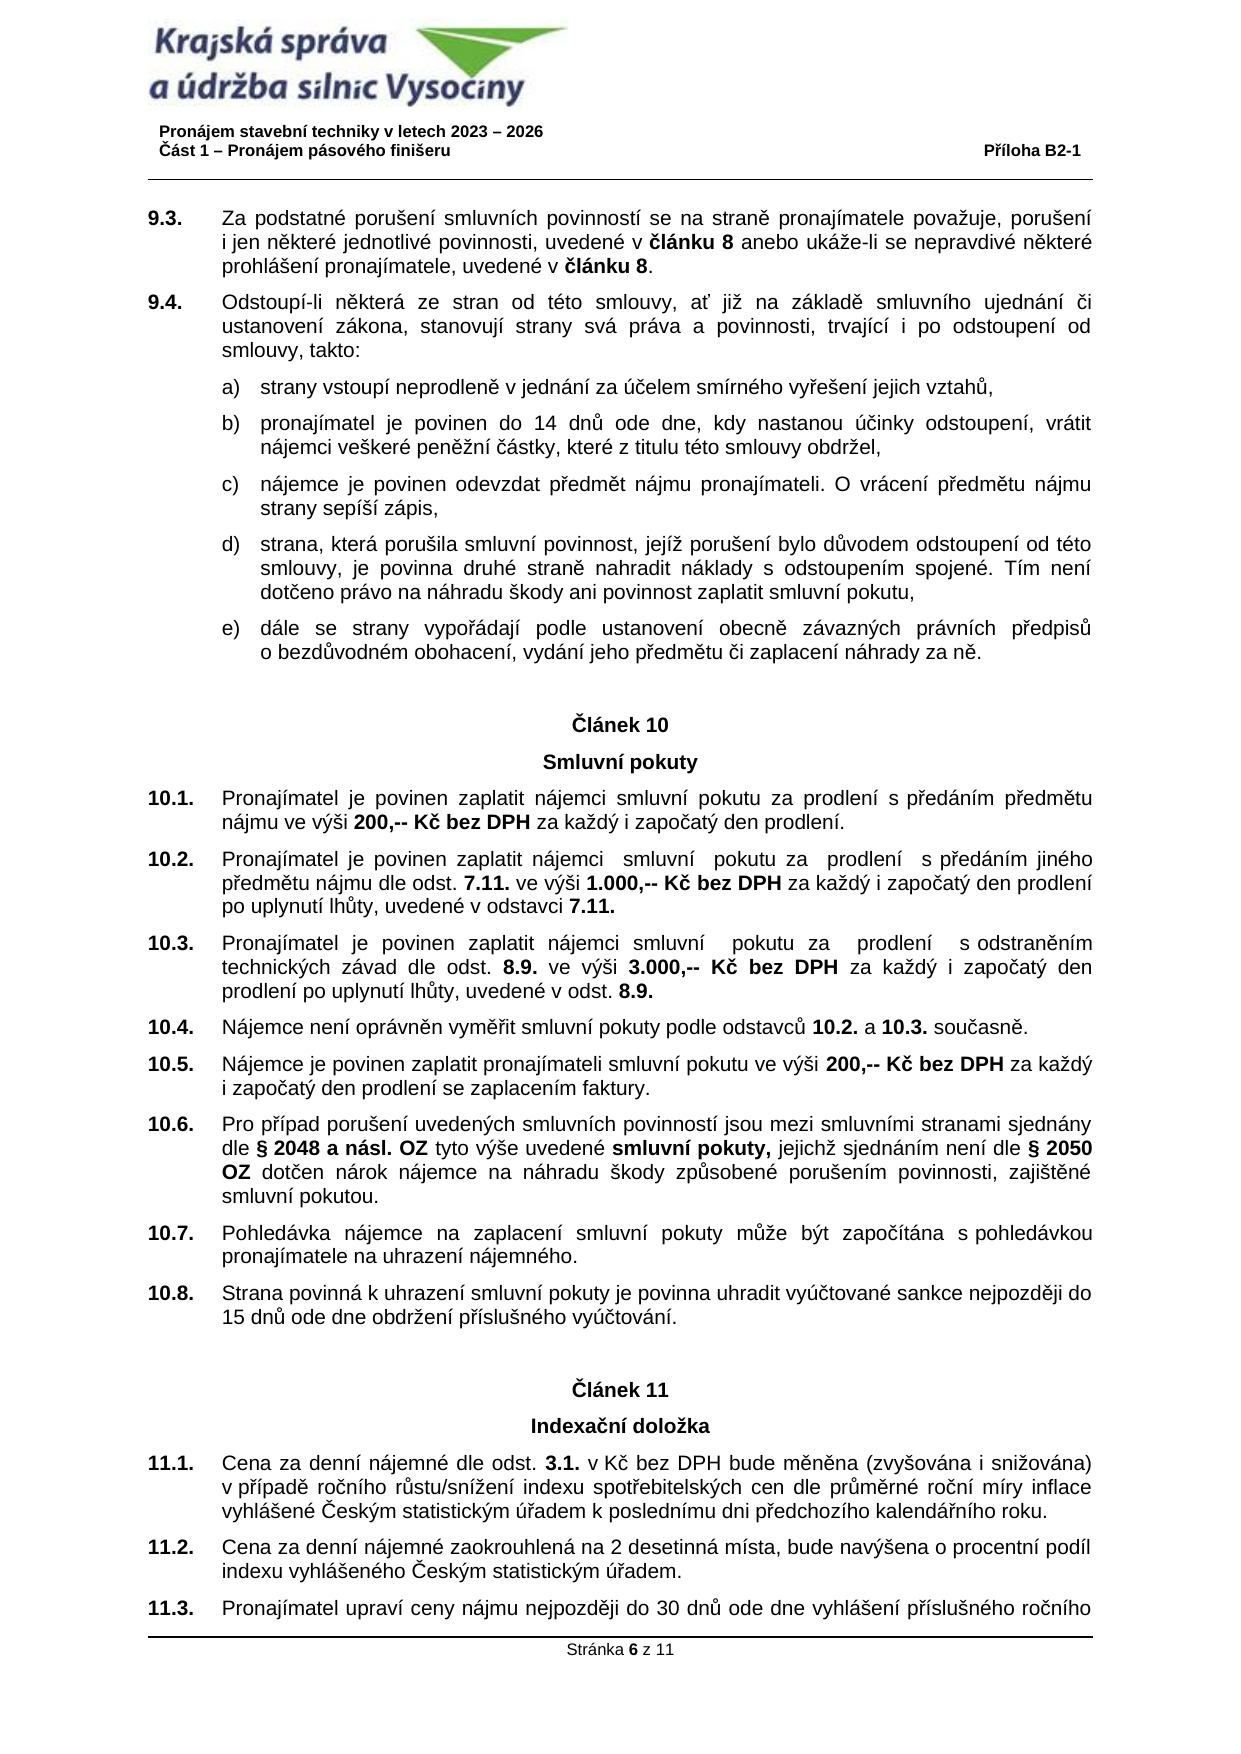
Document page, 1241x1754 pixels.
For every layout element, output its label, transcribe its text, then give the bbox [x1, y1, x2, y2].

list strany vstoupí neprodleně v jednání za účelem smírného vyřešení jejich vztahů, [222, 374, 1093, 398]
list Pohledávka nájemce na zaplacení smluvní pokuty může být započítána s pohledávkou pronajímatele na uhrazení nájemného. [148, 1220, 1093, 1268]
subtitle Smluvní pokuty [148, 749, 1093, 773]
list nájemce je povinen odevzdat předmět nájmu pronajímateli. O vrácení předmětu nájmu strany sepíší zápis, [222, 471, 1093, 519]
list Nájemce není oprávněn vyměřit smluvní pokuty podle odstavců 10.2. a 10.3. současně. [148, 1015, 1093, 1039]
picture [147, 19, 568, 110]
list Pronajímatel je povinen zaplatit nájemci smluvní pokutu za prodlení s předáním předmětu nájmu ve výši 200,-- Kč bez DPH za každý i započatý den prodlení. [148, 786, 1093, 834]
list Pronajímatel je povinen zaplatit nájemci smluvní pokutu za prodlení s odstraněním technických závad dle odst. 8.9. ve výši 3.000,-- Kč bez DPH za každý i započatý den prodlení po uplynutí lhůty, uvedené v odst. 8.9. [148, 931, 1093, 1003]
list Pro případ porušení uvedených smluvních povinností jsou mezi smluvními stranami sjednány dle § 2048 a násl. OZ tyto výše uvedené smluvní pokuty, jejichž sjednáním není dle § 2050 OZ dotčen nárok nájemce na náhradu škody způsobené porušením povinnosti, zajištěné smluvní pokutou. [148, 1112, 1093, 1208]
list dále se strany vypořádají podle ustanovení obecně závazných právních předpisů o bezdůvodném obohacení, vydání jeho předmětu či zaplacení náhrady za ně. [222, 616, 1093, 664]
text Článek 11 [148, 1378, 1093, 1402]
text Indexační doložka [148, 1414, 1093, 1438]
list strana, která porušila smluvní povinnost, jejíž porušení bylo důvodem odstoupení od této smlouvy, je povinna druhé straně nahradit náklady s odstoupením spojené. Tím není dotčeno právo na náhradu škody ani povinnost zaplatit smluvní pokutu, [222, 532, 1093, 604]
list Cena za denní nájemné dle odst. 3.1. v Kč bez DPH bude měněna (zvyšována i snižována) v případě ročního růstu/snížení indexu spotřebitelských cen dle průměrné roční míry inflace vyhlášené Českým statistickým úřadem k poslednímu dni předchozího kalendářního roku. [148, 1451, 1093, 1522]
list Cena za denní nájemné zaokrouhlená na 2 desetinná místa, bude navýšena o procentní podíl indexu vyhlášeného Českým statistickým úřadem. [148, 1535, 1093, 1583]
list Pronajímatel je povinen zaplatit nájemci smluvní pokutu za prodlení s předáním jiného předmětu nájmu dle odst. 7.11. ve výši 1.000,-- Kč bez DPH za každý i započatý den prodlení po uplynutí lhůty, uvedené v odstavci 7.11. [148, 846, 1093, 918]
list Strana povinná k uhrazení smluvní pokuty je povinna uhradit vyúčtované sankce nejpozději do 15 dnů ode dne obdržení příslušného vyúčtování. [148, 1281, 1093, 1329]
list Za podstatné porušení smluvních povinností se na straně pronajímatele považuje, porušení i jen některé jednotlivé povinnosti, uvedené v článku 8 anebo ukáže-li se nepravdivé některé prohlášení pronajímatele, uvedené v článku 8. [148, 206, 1093, 278]
list Nájemce je povinen zaplatit pronajímateli smluvní pokutu ve výši 200,-- Kč bez DPH za každý i započatý den prodlení se zaplacením faktury. [148, 1052, 1093, 1099]
subtitle Článek 10 [148, 713, 1093, 737]
list pronajímatel je povinen do 14 dnů ode dne, kdy nastanou účinky odstoupení, vrátit nájemci veškeré peněžní částky, které z titulu této smlouvy obdržel, [222, 411, 1093, 459]
list Odstoupí-li některá ze stran od této smlouvy, ať již na základě smluvního ujednání či ustanovení zákona, stanovují strany svá práva a povinnosti, trvající i po odstoupení od smlouvy, takto: [148, 290, 1093, 362]
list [148, 1595, 1093, 1619]
